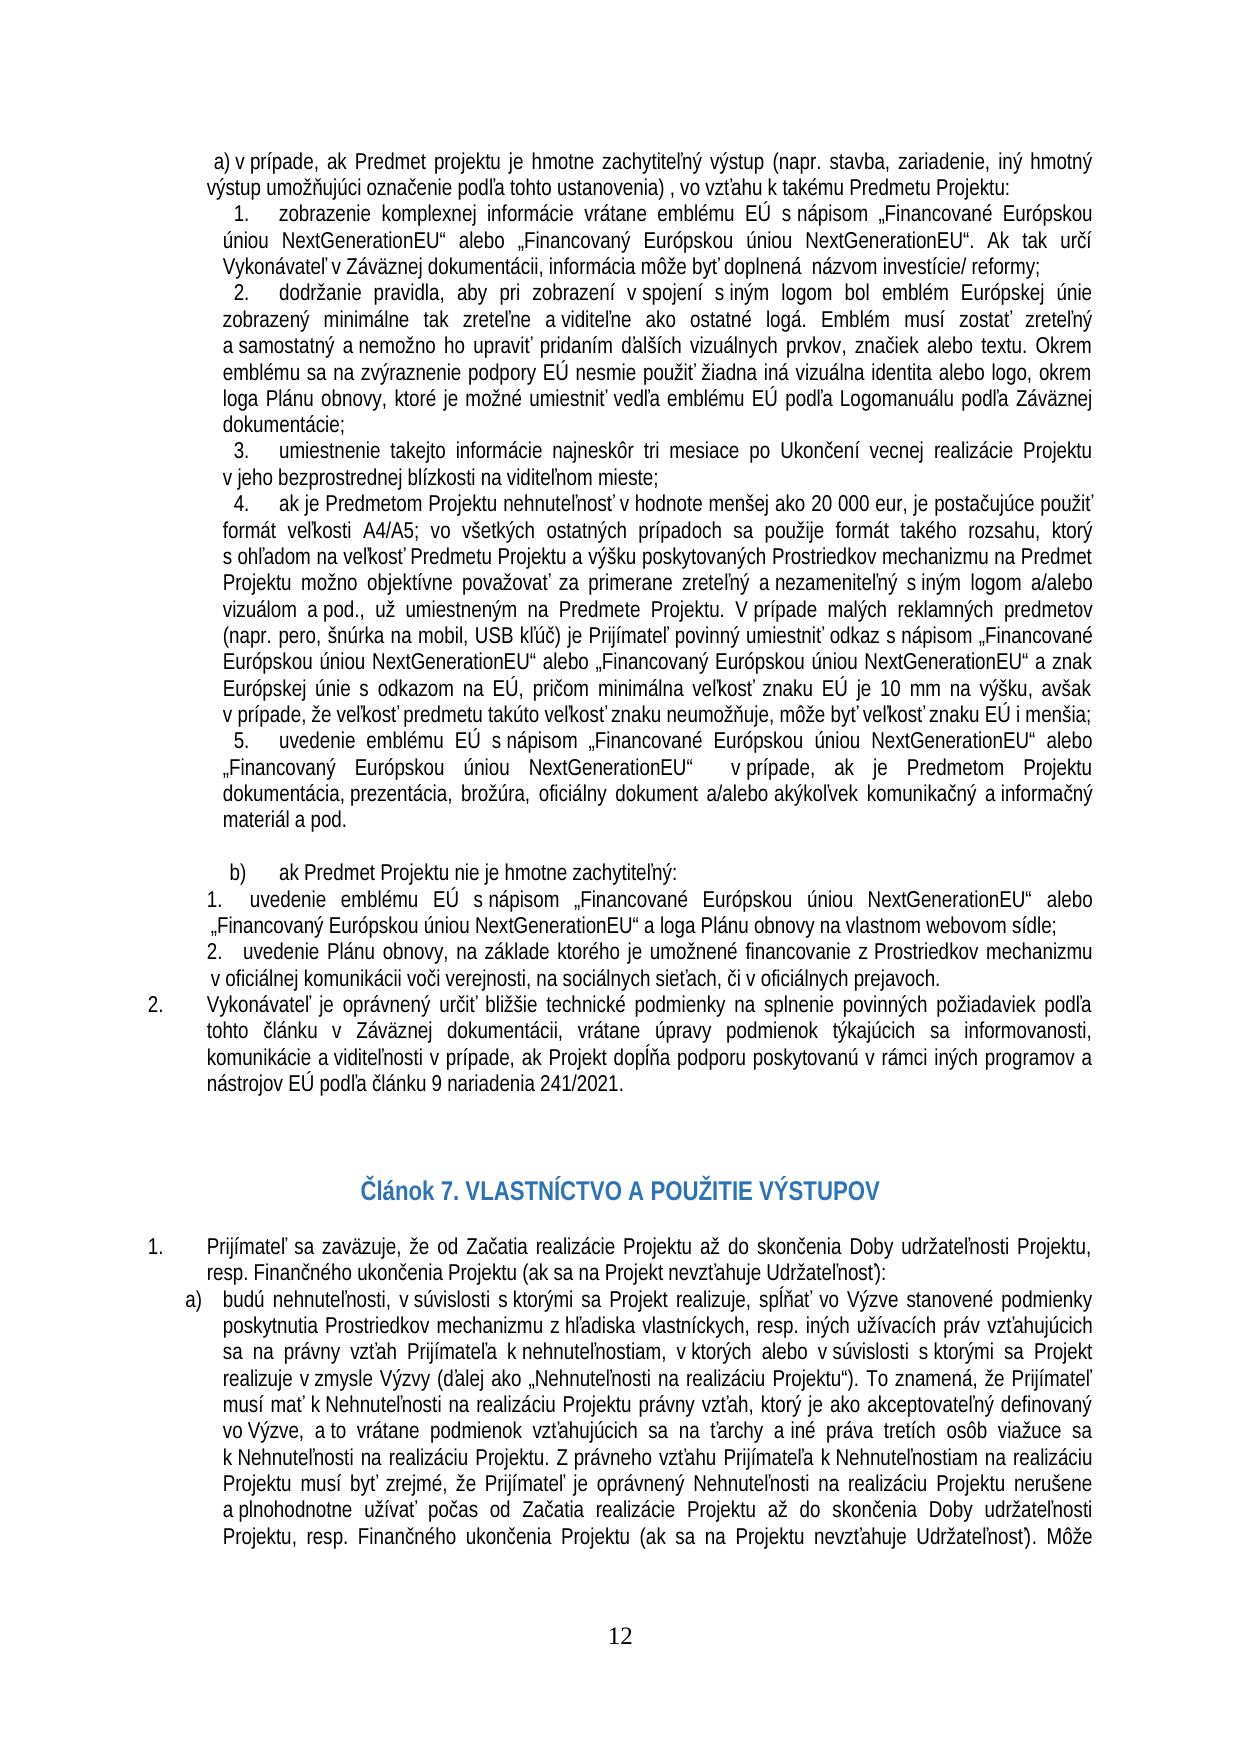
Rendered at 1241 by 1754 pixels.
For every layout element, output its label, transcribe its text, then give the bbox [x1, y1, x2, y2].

subtitle Článok 7. VLASTNÍCTVO A POUŽITIE VÝSTUPOV [148, 1175, 1093, 1206]
list uvedenie Plánu obnovy, na základe ktorého je umožnené financovanie z Prostriedkov mechanizmu v oficiálnej komunikácii voči verejnosti, na sociálnych sieťach, či v oficiálnych prejavoch. [207, 938, 1093, 991]
list uvedenie emblému EÚ s nápisom „Financované Európskou úniou NextGenerationEU“ alebo „Financovaný Európskou úniou NextGenerationEU“ v prípade, ak je Predmetom Projektu dokumentácia, prezentácia, brožúra, oficiálny dokument a/alebo akýkoľvek komunikačný a informačný materiál a pod. [223, 727, 1093, 833]
list Prijímateľ sa zaväzuje, že od Začatia realizácie Projektu až do skončenia Doby udržateľnosti Projektu, resp. Finančného ukončenia Projektu (ak sa na Projekt nevzťahuje Udržateľnosť): [148, 1233, 1093, 1286]
list Vykonávateľ je oprávnený určiť bližšie technické podmienky na splnenie povinných požiadaviek podľa tohto článku v Záväznej dokumentácii, vrátane úpravy podmienok týkajúcich sa informovanosti, komunikácie a viditeľnosti v prípade, ak Projekt dopĺňa podporu poskytovanú v rámci iných programov a nástrojov EÚ podľa článku 9 nariadenia 241/2021. [148, 991, 1093, 1096]
list umiestnenie takejto informácie najneskôr tri mesiace po Ukončení vecnej realizácie Projektu v jeho bezprostrednej blízkosti na viditeľnom mieste; [223, 437, 1093, 490]
list zobrazenie komplexnej informácie vrátane emblému EÚ s nápisom „Financované Európskou úniou NextGenerationEU“ alebo „Financovaný Európskou úniou NextGenerationEU“. Ak tak určí Vykonávateľ v Záväznej dokumentácii, informácia môže byť doplnená názvom investície/ reformy; [223, 200, 1093, 279]
list ak Predmet Projektu nie je hmotne zachytiteľný: [223, 859, 1093, 886]
list uvedenie emblému EÚ s nápisom „Financované Európskou úniou NextGenerationEU“ alebo „Financovaný Európskou úniou NextGenerationEU“ a loga Plánu obnovy na vlastnom webovom sídle; [207, 886, 1093, 938]
list ak je Predmetom Projektu nehnuteľnosť v hodnote menšej ako 20 000 eur, je postačujúce použiť formát veľkosti A4/A5; vo všetkých ostatných prípadoch sa použije formát takého rozsahu, ktorý s ohľadom na veľkosť Predmetu Projektu a výšku poskytovaných Prostriedkov mechanizmu na Predmet Projektu možno objektívne považovať za primerane zreteľný a nezameniteľný s iným logom a/alebo vizuálom a pod., už umiestneným na Predmete Projektu. V prípade malých reklamných predmetov (napr. pero, šnúrka na mobil, USB kľúč) je Prijímateľ povinný umiestniť odkaz s nápisom „Financované Európskou úniou NextGenerationEU“ alebo „Financovaný Európskou úniou NextGenerationEU“ a znak Európskej únie s odkazom na EÚ, pričom minimálna veľkosť znaku EÚ je 10 mm na výšku, avšak v prípade, že veľkosť predmetu takúto veľkosť znaku neumožňuje, môže byť veľkosť znaku EÚ i menšia; [223, 490, 1093, 727]
list dodržanie pravidla, aby pri zobrazení v spojení s iným logom bol emblém Európskej únie zobrazený minimálne tak zreteľne a viditeľne ako ostatné logá. Emblém musí zostať zreteľný a samostatný a nemožno ho upraviť pridaním ďalších vizuálnych prvkov, značiek alebo textu. Okrem emblému sa na zvýraznenie podpory EÚ nesmie použiť žiadna iná vizuálna identita alebo logo, okrem loga Plánu obnovy, ktoré je možné umiestniť vedľa emblému EÚ podľa Logomanuálu podľa Záväznej dokumentácie; [223, 279, 1093, 437]
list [185, 1286, 1093, 1549]
list v prípade, ak Predmet projektu je hmotne zachytiteľný výstup (napr. stavba, zariadenie, iný hmotný výstup umožňujúci označenie podľa tohto ustanovenia) , vo vzťahu k takému Predmetu Projektu: [207, 148, 1093, 200]
